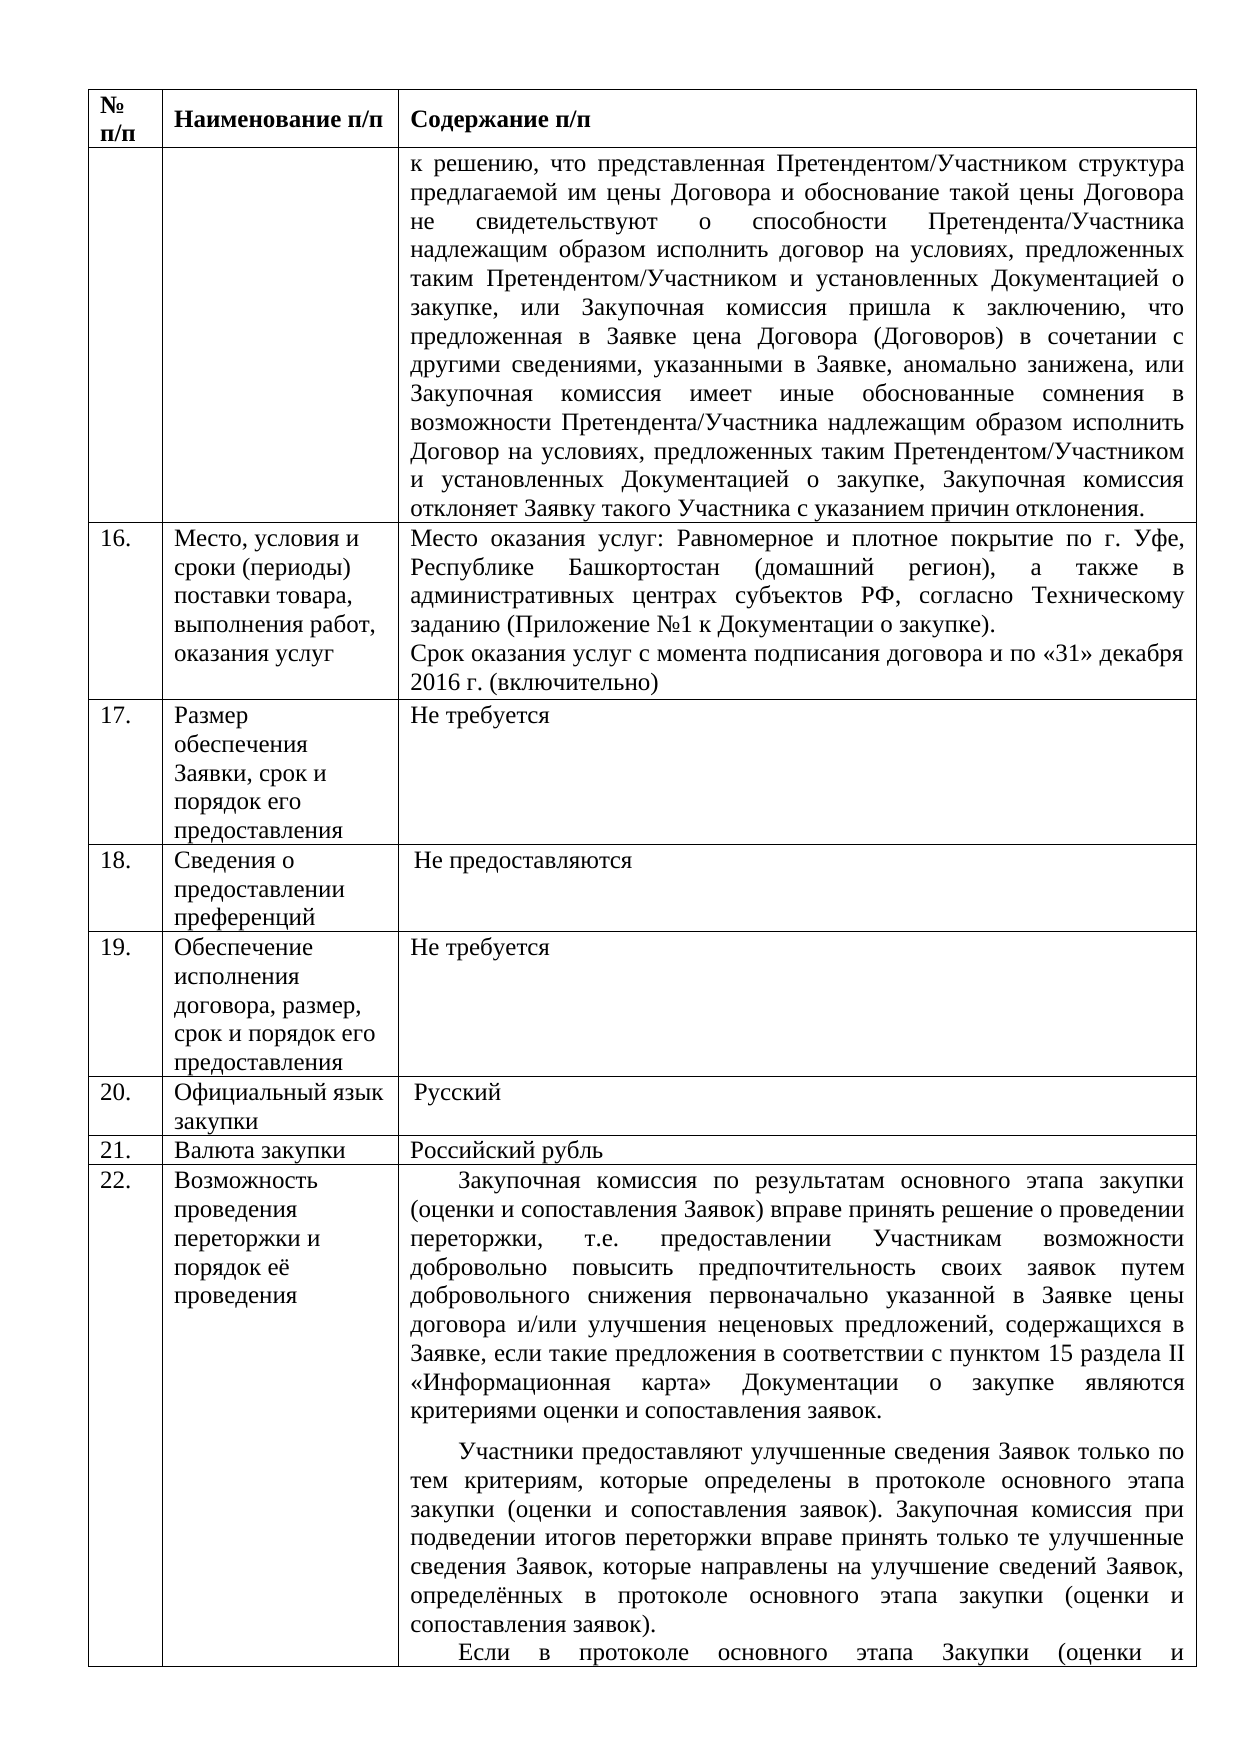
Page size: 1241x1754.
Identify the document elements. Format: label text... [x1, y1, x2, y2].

table_cell Не предоставляются [399, 845, 1196, 931]
table_header Наименование п/п [163, 90, 398, 147]
table_cell [89, 1165, 162, 1666]
table_cell Сведения о предоставлении преференций [163, 845, 398, 931]
table_cell [89, 700, 162, 844]
table_cell Место оказания услуг: Равномерное и плотное покрытие по г. Уфе, Республике Башкортостан (домашний регион), а также в административных центрах субъектов РФ, согласно Техническому заданию (Приложение №1 к Документации о закупке). Срок оказания услуг с момента подписания договора и по «31» декабря 2016 г. (включительно) [399, 523, 1196, 699]
table_cell Российский рубль [399, 1136, 1196, 1164]
table_cell [89, 523, 162, 699]
table_cell Официальный язык закупки [163, 1077, 398, 1134]
table_cell [89, 1077, 162, 1134]
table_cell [163, 1165, 398, 1666]
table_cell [163, 148, 398, 522]
table_cell Обеспечение исполнения договора, размер, срок и порядок его предоставления [163, 932, 398, 1076]
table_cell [399, 148, 1196, 522]
table_cell Русский [399, 1077, 1196, 1134]
table_cell Размер обеспечения Заявки, срок и порядок его предоставления [163, 700, 398, 844]
table_cell [89, 1136, 162, 1164]
table_cell Валюта закупки [163, 1136, 398, 1164]
table_cell Не требуется [399, 932, 1196, 1076]
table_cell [399, 1165, 1196, 1666]
table_cell [89, 148, 162, 522]
table_cell [89, 932, 162, 1076]
table_header № п/п [89, 90, 162, 147]
table_cell [89, 845, 162, 931]
table_cell Не требуется [399, 700, 1196, 844]
table_cell Место, условия и сроки (периоды) поставки товара, выполнения работ, оказания услуг [163, 523, 398, 699]
table_header Содержание п/п [399, 90, 1196, 147]
